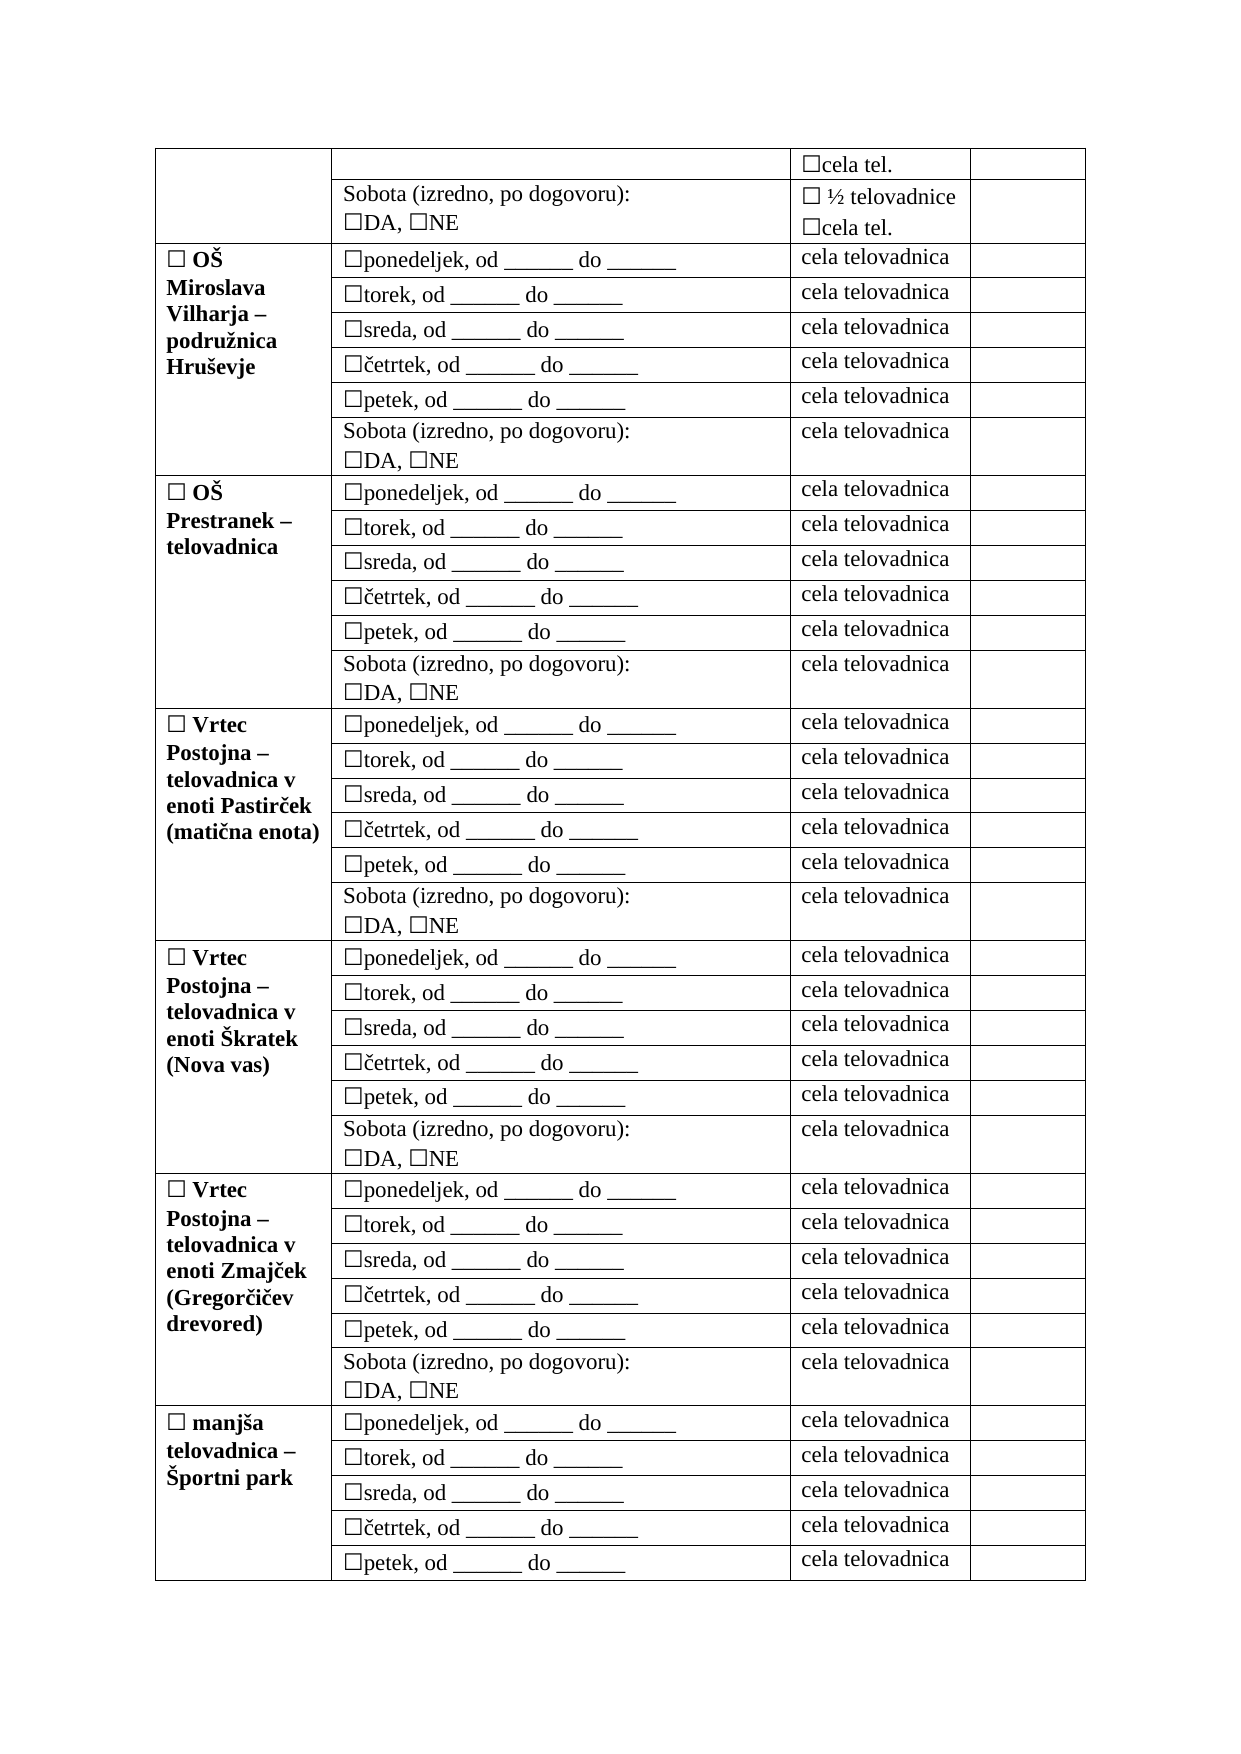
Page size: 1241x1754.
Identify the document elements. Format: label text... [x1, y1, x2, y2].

table_cell [971, 779, 1085, 812]
table_cell ponedeljek, od ______ do ______ [332, 709, 790, 742]
table_cell [971, 1546, 1085, 1580]
table_cell cela telovadnica [791, 941, 970, 975]
table_cell četrtek, od ______ do ______ [332, 813, 790, 847]
table_cell [971, 1476, 1085, 1510]
table_cell torek, od ______ do ______ [332, 744, 790, 777]
table_cell [971, 278, 1085, 312]
table_cell cela telovadnica [791, 616, 970, 649]
table_cell torek, od ______ do ______ [332, 1209, 790, 1243]
table_cell [971, 616, 1085, 649]
table_cell [971, 383, 1085, 417]
table_cell Vrtec Postojna – telovadnica v enoti Škratek (Nova vas) [156, 941, 331, 1173]
table_cell četrtek, od ______ do ______ [332, 1511, 790, 1545]
table_cell cela telovadnica [791, 651, 970, 708]
table_cell torek, od ______ do ______ [332, 976, 790, 1010]
table_cell [971, 581, 1085, 614]
table_cell [971, 1081, 1085, 1115]
table_cell cela telovadnica [791, 1546, 970, 1580]
table_cell [971, 149, 1085, 179]
table_cell [971, 709, 1085, 742]
table_cell [971, 1046, 1085, 1080]
table_cell cela telovadnica [791, 1081, 970, 1115]
table_cell [971, 1174, 1085, 1208]
table_cell [971, 883, 1085, 940]
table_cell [791, 149, 970, 179]
table_cell petek, od ______ do ______ [332, 383, 790, 417]
table_cell sreda, od ______ do ______ [332, 546, 790, 580]
table_cell sreda, od ______ do ______ [332, 1011, 790, 1045]
table_cell [971, 744, 1085, 777]
table_cell cela telovadnica [791, 1209, 970, 1243]
table_cell [971, 1441, 1085, 1475]
table_cell četrtek, od ______ do ______ [332, 348, 790, 382]
table_cell Sobota (izredno, po dogovoru): DA, NE [332, 180, 790, 242]
table_cell četrtek, od ______ do ______ [332, 1279, 790, 1312]
table_cell [971, 244, 1085, 277]
table_cell torek, od ______ do ______ [332, 511, 790, 545]
table_cell cela telovadnica [791, 1011, 970, 1045]
table_cell cela telovadnica [791, 744, 970, 777]
table_cell [971, 546, 1085, 580]
table_cell cela telovadnica [791, 244, 970, 277]
table_cell [971, 1279, 1085, 1312]
table_cell cela telovadnica [791, 1476, 970, 1510]
table_cell [971, 848, 1085, 882]
table_cell [971, 348, 1085, 382]
table_cell ponedeljek, od ______ do ______ [332, 1406, 790, 1440]
table_cell cela telovadnica [791, 848, 970, 882]
table_cell Vrtec Postojna – telovadnica v enoti Pastirček (matična enota) [156, 709, 331, 940]
table_cell cela telovadnica [791, 348, 970, 382]
table_cell [971, 651, 1085, 708]
table_cell četrtek, od ______ do ______ [332, 1046, 790, 1080]
table_cell [971, 976, 1085, 1010]
table_cell cela telovadnica [791, 1314, 970, 1347]
table_cell Sobota (izredno, po dogovoru): DA, NE [332, 1348, 790, 1405]
table_cell cela telovadnica [791, 278, 970, 312]
table_cell [971, 1209, 1085, 1243]
table_cell [971, 511, 1085, 545]
table_cell cela telovadnica [791, 709, 970, 742]
table_cell cela telovadnica [791, 511, 970, 545]
table_cell [971, 1011, 1085, 1045]
table_cell [971, 1406, 1085, 1440]
table_cell cela telovadnica [791, 1174, 970, 1208]
table_cell sreda, od ______ do ______ [332, 313, 790, 347]
table_cell manjša telovadnica – Športni park [156, 1406, 331, 1580]
table_cell [971, 813, 1085, 847]
table_cell Sobota (izredno, po dogovoru): DA, NE [332, 651, 790, 708]
table_cell [971, 180, 1085, 242]
table_cell Vrtec Postojna – telovadnica v enoti Zmajček (Gregorčičev drevored) [156, 1174, 331, 1405]
table_cell petek, od ______ do ______ [332, 616, 790, 649]
table_cell [971, 941, 1085, 975]
table_cell cela telovadnica [791, 1244, 970, 1277]
table_cell Sobota (izredno, po dogovoru): DA, NE [332, 883, 790, 940]
table_cell torek, od ______ do ______ [332, 1441, 790, 1475]
table_cell cela telovadnica [791, 1406, 970, 1440]
table_cell cela telovadnica [791, 1116, 970, 1173]
table_cell cela telovadnica [791, 476, 970, 510]
table_cell [971, 418, 1085, 475]
table_cell cela telovadnica [791, 883, 970, 940]
table_cell cela telovadnica [791, 1511, 970, 1545]
table_cell četrtek, od ______ do ______ [332, 581, 790, 614]
table_cell [971, 1244, 1085, 1277]
table_cell [971, 1348, 1085, 1405]
table_cell [971, 313, 1085, 347]
table_cell cela telovadnica [791, 1046, 970, 1080]
table_cell cela telovadnica [791, 813, 970, 847]
table_cell cela telovadnica [791, 1441, 970, 1475]
table_cell petek, od ______ do ______ [332, 1314, 790, 1347]
table_cell ponedeljek, od ______ do ______ [332, 1174, 790, 1208]
table_cell cela telovadnica [791, 779, 970, 812]
table_cell ponedeljek, od ______ do ______ [332, 244, 790, 277]
table_cell cela telovadnica [791, 546, 970, 580]
table_cell sreda, od ______ do ______ [332, 779, 790, 812]
table_cell [971, 476, 1085, 510]
table_cell Sobota (izredno, po dogovoru): DA, NE [332, 418, 790, 475]
table_cell torek, od ______ do ______ [332, 278, 790, 312]
table_cell ½ telovadnice cela tel. [791, 180, 970, 242]
table_cell cela telovadnica [791, 418, 970, 475]
table_cell cela telovadnica [791, 976, 970, 1010]
table_cell Sobota (izredno, po dogovoru): DA, NE [332, 1116, 790, 1173]
table_cell [971, 1116, 1085, 1173]
table_cell sreda, od ______ do ______ [332, 1244, 790, 1277]
table_cell petek, od ______ do ______ [332, 1081, 790, 1115]
table_cell OŠ Miroslava Vilharja – podružnica Hruševje [156, 244, 331, 475]
table_cell sreda, od ______ do ______ [332, 1476, 790, 1510]
table_cell petek, od ______ do ______ [332, 1546, 790, 1580]
table_cell cela telovadnica [791, 1348, 970, 1405]
table_cell petek, od ______ do ______ [332, 848, 790, 882]
table_cell ponedeljek, od ______ do ______ [332, 941, 790, 975]
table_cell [332, 149, 790, 179]
table_cell cela telovadnica [791, 1279, 970, 1312]
table_cell [971, 1314, 1085, 1347]
table_cell [971, 1511, 1085, 1545]
table_cell cela telovadnica [791, 313, 970, 347]
table_cell OŠ Prestranek – telovadnica [156, 476, 331, 708]
table_cell ponedeljek, od ______ do ______ [332, 476, 790, 510]
table_cell cela telovadnica [791, 383, 970, 417]
table_cell cela telovadnica [791, 581, 970, 614]
